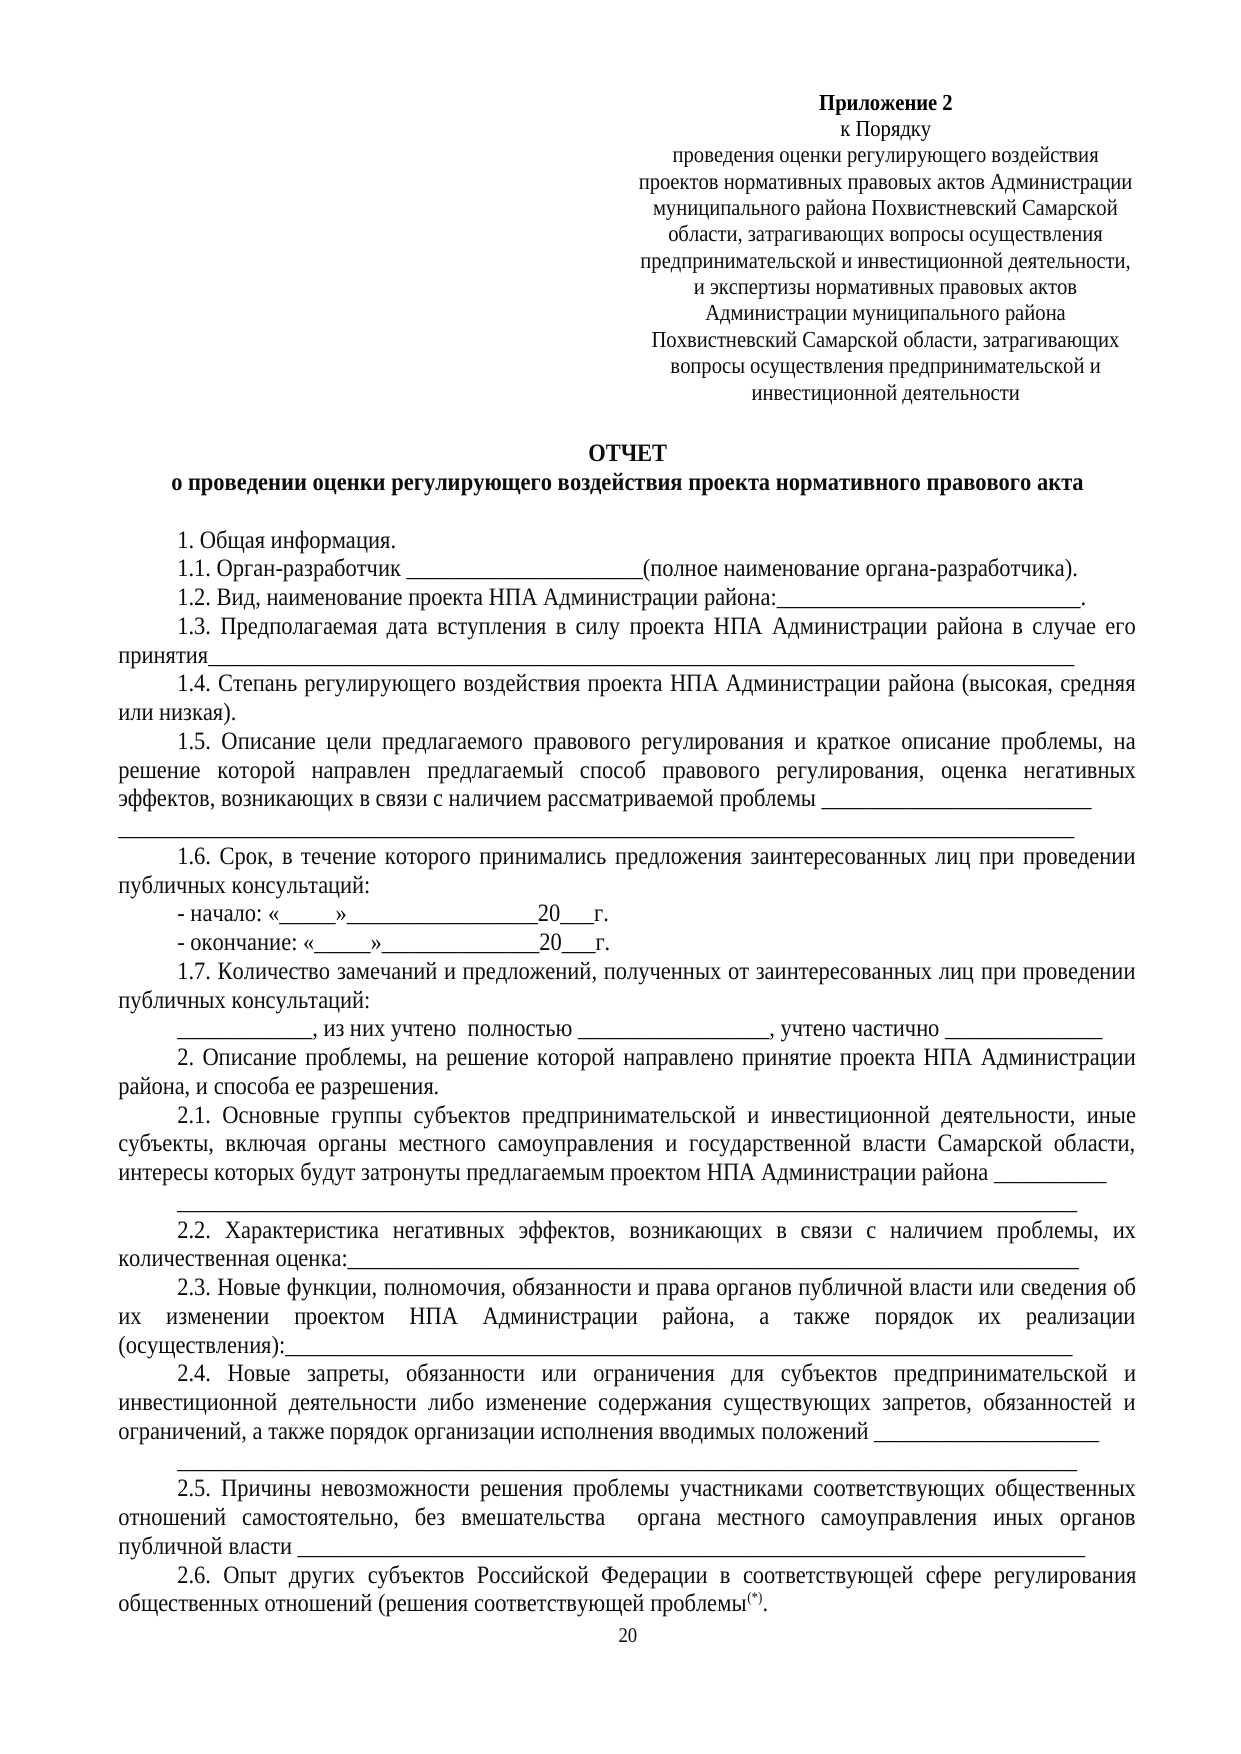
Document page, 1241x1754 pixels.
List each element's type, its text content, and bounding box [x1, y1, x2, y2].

text ________________________________________________________________________________ [118, 1186, 1137, 1215]
text 1.6. Срок, в течение которого принимались предложения заинтересованных лиц при проведении публичных консультаций: [118, 841, 1137, 898]
text проведения оценки регулирующего воздействия проектов нормативных правовых актов Администрации муниципального района Похвистневский Самарской области, затрагивающих вопросы осуществления предпринимательской и инвестиционной деятельности, и экспертизы нормативных правовых актов Администрации муниципального района Похвистневский Самарской области, затрагивающих вопросы осуществления предпринимательской и инвестиционной деятельности [634, 141, 1137, 405]
text ОТЧЕТ [118, 438, 1137, 467]
text 1.3. Предполагаемая дата вступления в силу проекта НПА Администрации района в случае его принятия_____________________________________________________________________________ [118, 611, 1137, 668]
text - окончание: «_____»______________20___г. [118, 927, 1137, 956]
text 1.5. Описание цели предлагаемого правового регулирования и краткое описание проблемы, на решение которой направлен предлагаемый способ правового регулирования, оценка негативных эффектов, возникающих в связи с наличием рассматриваемой проблемы ________________________ [118, 726, 1137, 812]
text 1.7. Количество замечаний и предложений, полученных от заинтересованных лиц при проведении публичных консультаций: [118, 956, 1137, 1013]
text 2.1. Основные группы субъектов предпринимательской и инвестиционной деятельности, иные субъекты, включая органы местного самоуправления и государственной власти Самарской области, интересы которых будут затронуты предлагаемым проектом НПА Администрации района __________ [118, 1100, 1137, 1186]
text 2.3. Новые функции, полномочия, обязанности и права органов публичной власти или сведения об их изменении проектом НПА Администрации района, а также порядок их реализации (осуществления):______________________________________________________________________ [118, 1272, 1137, 1358]
text о проведении оценки регулирующего воздействия проекта нормативного правового акта [118, 467, 1137, 496]
text ________________________________________________________________________________ [118, 1445, 1137, 1473]
text 1. Общая информация. [118, 525, 1137, 553]
text - начало: «_____»_________________20___г. [118, 898, 1137, 927]
text 1.2. Вид, наименование проекта НПА Администрации района:___________________________. [118, 582, 1137, 611]
text 1.4. Степань регулирующего воздействия проекта НПА Администрации района (высокая, средняя или низкая). [118, 668, 1137, 726]
text 1.1. Орган-разработчик _____________________(полное наименование органа-разработчика). [118, 553, 1137, 582]
text 2.4. Новые запреты, обязанности или ограничения для субъектов предпринимательской и инвестиционной деятельности либо изменение содержания существующих запретов, обязанностей и ограничений, а также порядок организации исполнения вводимых положений ____________________ [118, 1358, 1137, 1445]
text к Порядку [634, 115, 1137, 141]
text 2.5. Причины невозможности решения проблемы участниками соответствующих общественных отношений самостоятельно, без вмешательства органа местного самоуправления иных органов публичной власти ______________________________________________________________________ [118, 1473, 1137, 1560]
text 2.6. Опыт других субъектов Российской Федерации в соответствующей сфере регулирования общественных отношений (решения соответствующей проблемы(*). [118, 1560, 1137, 1617]
text _____________________________________________________________________________________ [118, 812, 1137, 841]
text ____________, из них учтено полностью _________________, учтено частично ______________ [118, 1013, 1137, 1042]
text 2.2. Характеристика негативных эффектов, возникающих в связи с наличием проблемы, их количественная оценка:_________________________________________________________________ [118, 1215, 1137, 1272]
text Приложение 2 [634, 89, 1137, 115]
text 2. Описание проблемы, на решение которой направлено принятие проекта НПА Администрации района, и способа ее разрешения. [118, 1042, 1137, 1100]
